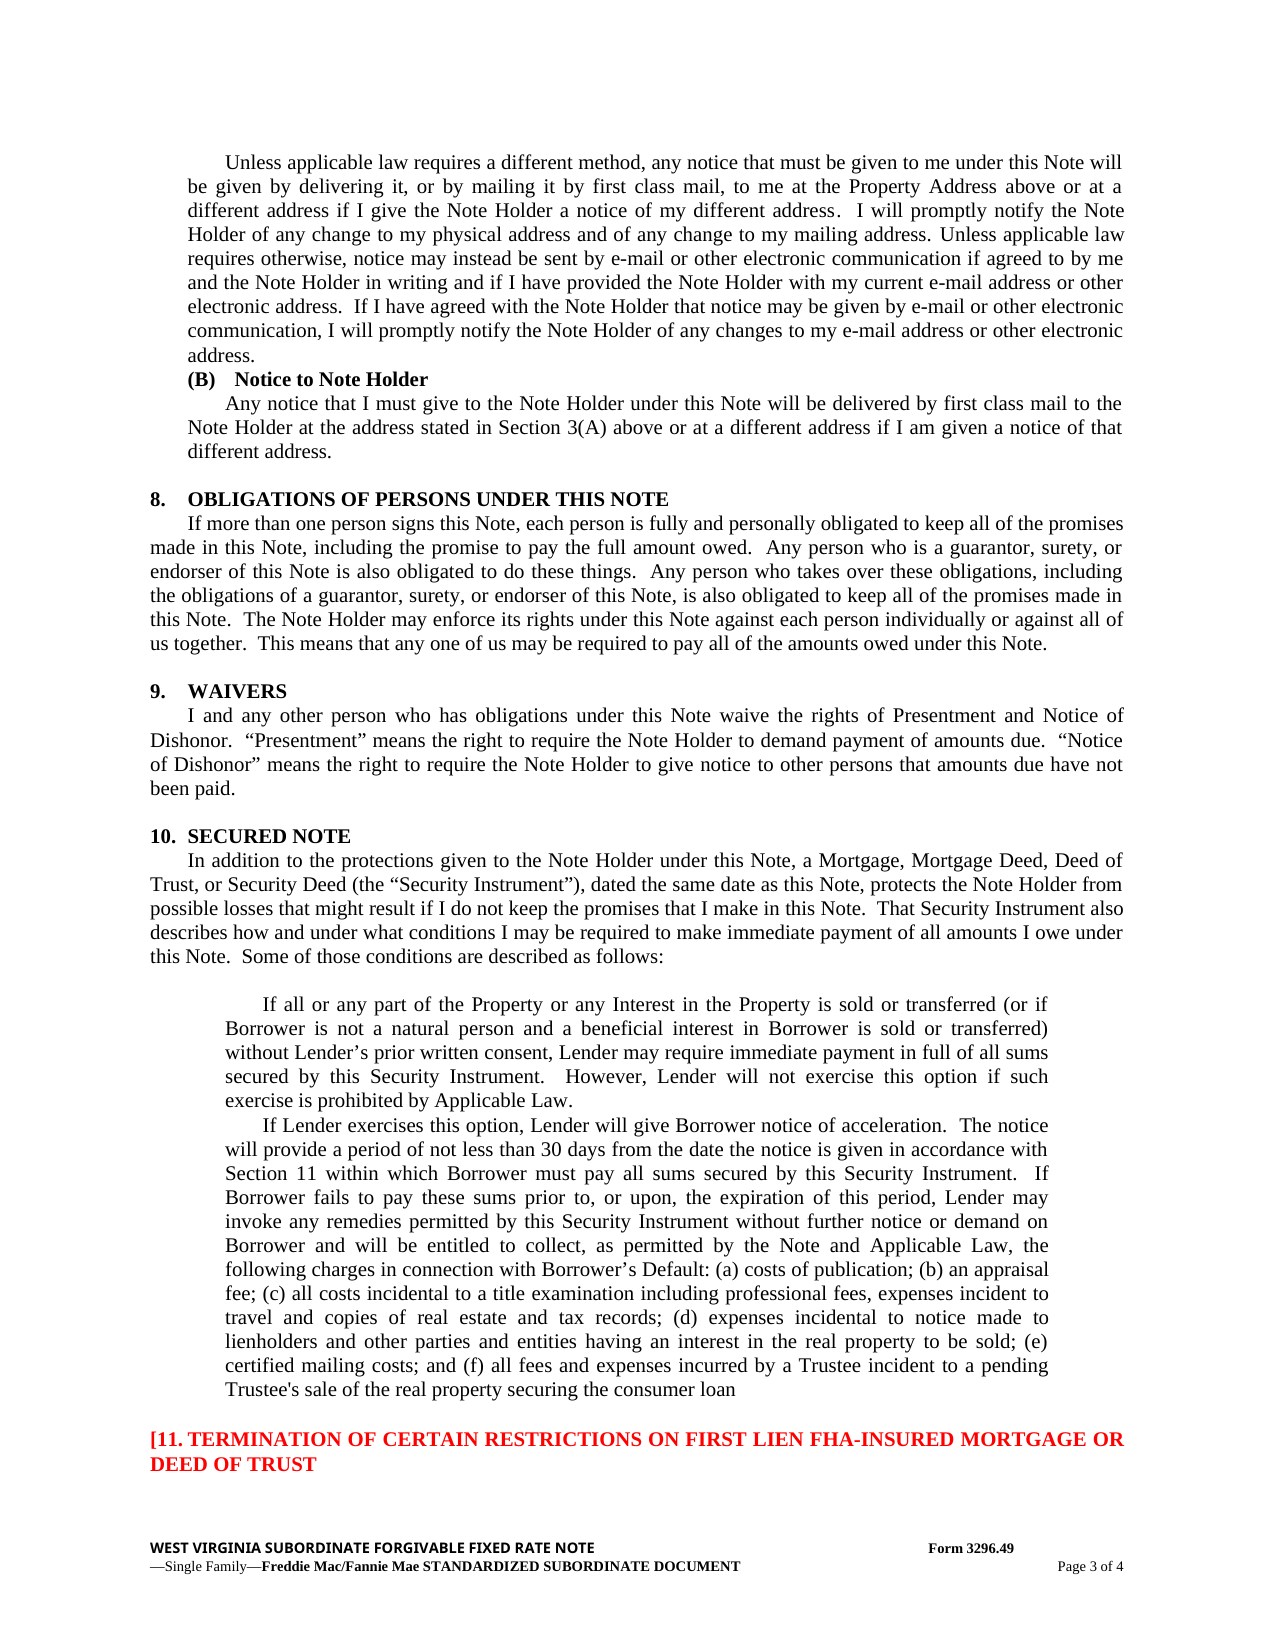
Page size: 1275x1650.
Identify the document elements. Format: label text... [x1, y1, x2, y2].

text Unless applicable law requires a different method, any notice that must be given to me under this Note will be given by delivering it, or by mailing it by first class mail, to me at the Property Address above or at a different address if I give the Note Holder a notice of my different address. I will promptly notify the Note Holder of any change to my physical address and of any change to my mailing address. Unless applicable law requires otherwise, notice may instead be sent by e-mail or other electronic communication if agreed to by me and the Note Holder in writing and if I have provided the Note Holder with my current e-mail address or other electronic address. If I have agreed with the Note Holder that notice may be given by e-mail or other electronic communication, I will promptly notify the Note Holder of any changes to my e-mail address or other electronic address. [187, 150, 1125, 367]
text 10. SECURED NOTE [150, 824, 1125, 848]
text 9. WAIVERS [150, 679, 1125, 703]
text If more than one person signs this Note, each person is fully and personally obligated to keep all of the promises made in this Note, including the promise to pay the full amount owed. Any person who is a guarantor, surety, or endorser of this Note is also obligated to do these things. Any person who takes over these obligations, including the obligations of a guarantor, surety, or endorser of this Note, is also obligated to keep all of the promises made in this Note. The Note Holder may enforce its rights under this Note against each person individually or against all of us together. This means that any one of us may be required to pay all of the amounts owed under this Note. [150, 511, 1125, 655]
text In addition to the protections given to the Note Holder under this Note, a Mortgage, Mortgage Deed, Deed of Trust, or Security Deed (the “Security Instrument”), dated the same date as this Note, protects the Note Holder from possible losses that might result if I do not keep the promises that I make in this Note. That Security Instrument also describes how and under what conditions I may be required to make immediate payment of all amounts I owe under this Note. Some of those conditions are described as follows: [150, 848, 1125, 968]
text I and any other person who has obligations under this Note waive the rights of Presentment and Notice of Dishonor. “Presentment” means the right to require the Note Holder to demand payment of amounts due. “Notice of Dishonor” means the right to require the Note Holder to give notice to other persons that amounts due have not been paid. [150, 703, 1125, 800]
text 8. OBLIGATIONS OF PERSONS UNDER THIS NOTE [150, 487, 1125, 511]
text If all or any part of the Property or any Interest in the Property is sold or transferred (or if Borrower is not a natural person and a beneficial interest in Borrower is sold or transferred) without Lender’s prior written consent, Lender may require immediate payment in full of all sums secured by this Security Instrument. However, Lender will not exercise this option if such exercise is prohibited by Applicable Law. [225, 992, 1050, 1112]
text If Lender exercises this option, Lender will give Borrower notice of acceleration. The notice will provide a period of not less than 30 days from the date the notice is given in accordance with Section 11 within which Borrower must pay all sums secured by this Security Instrument. If Borrower fails to pay these sums prior to, or upon, the expiration of this period, Lender may invoke any remedies permitted by this Security Instrument without further notice or demand on Borrower and will be entitled to collect, as permitted by the Note and Applicable Law, the following charges in connection with Borrower’s Default: (a) costs of publication; (b) an appraisal fee; (c) all costs incidental to a title examination including professional fees, expenses incident to travel and copies of real estate and tax records; (d) expenses incidental to notice made to lienholders and other parties and entities having an interest in the real property to be sold; (e) certified mailing costs; and (f) all fees and expenses incurred by a Trustee incident to a pending Trustee's sale of the real property securing the consumer loan [225, 1112, 1050, 1401]
list Notice to Note Holder [150, 367, 1125, 391]
text Any notice that I must give to the Note Holder under this Note will be delivered by first class mail to the Note Holder at the address stated in Section 3(A) above or at a different address if I am given a notice of that different address. [187, 391, 1125, 463]
text [11. TERMINATION OF CERTAIN RESTRICTIONS ON FIRST LIEN FHA-INSURED MORTGAGE OR DEED OF TRUST [150, 1427, 1125, 1476]
